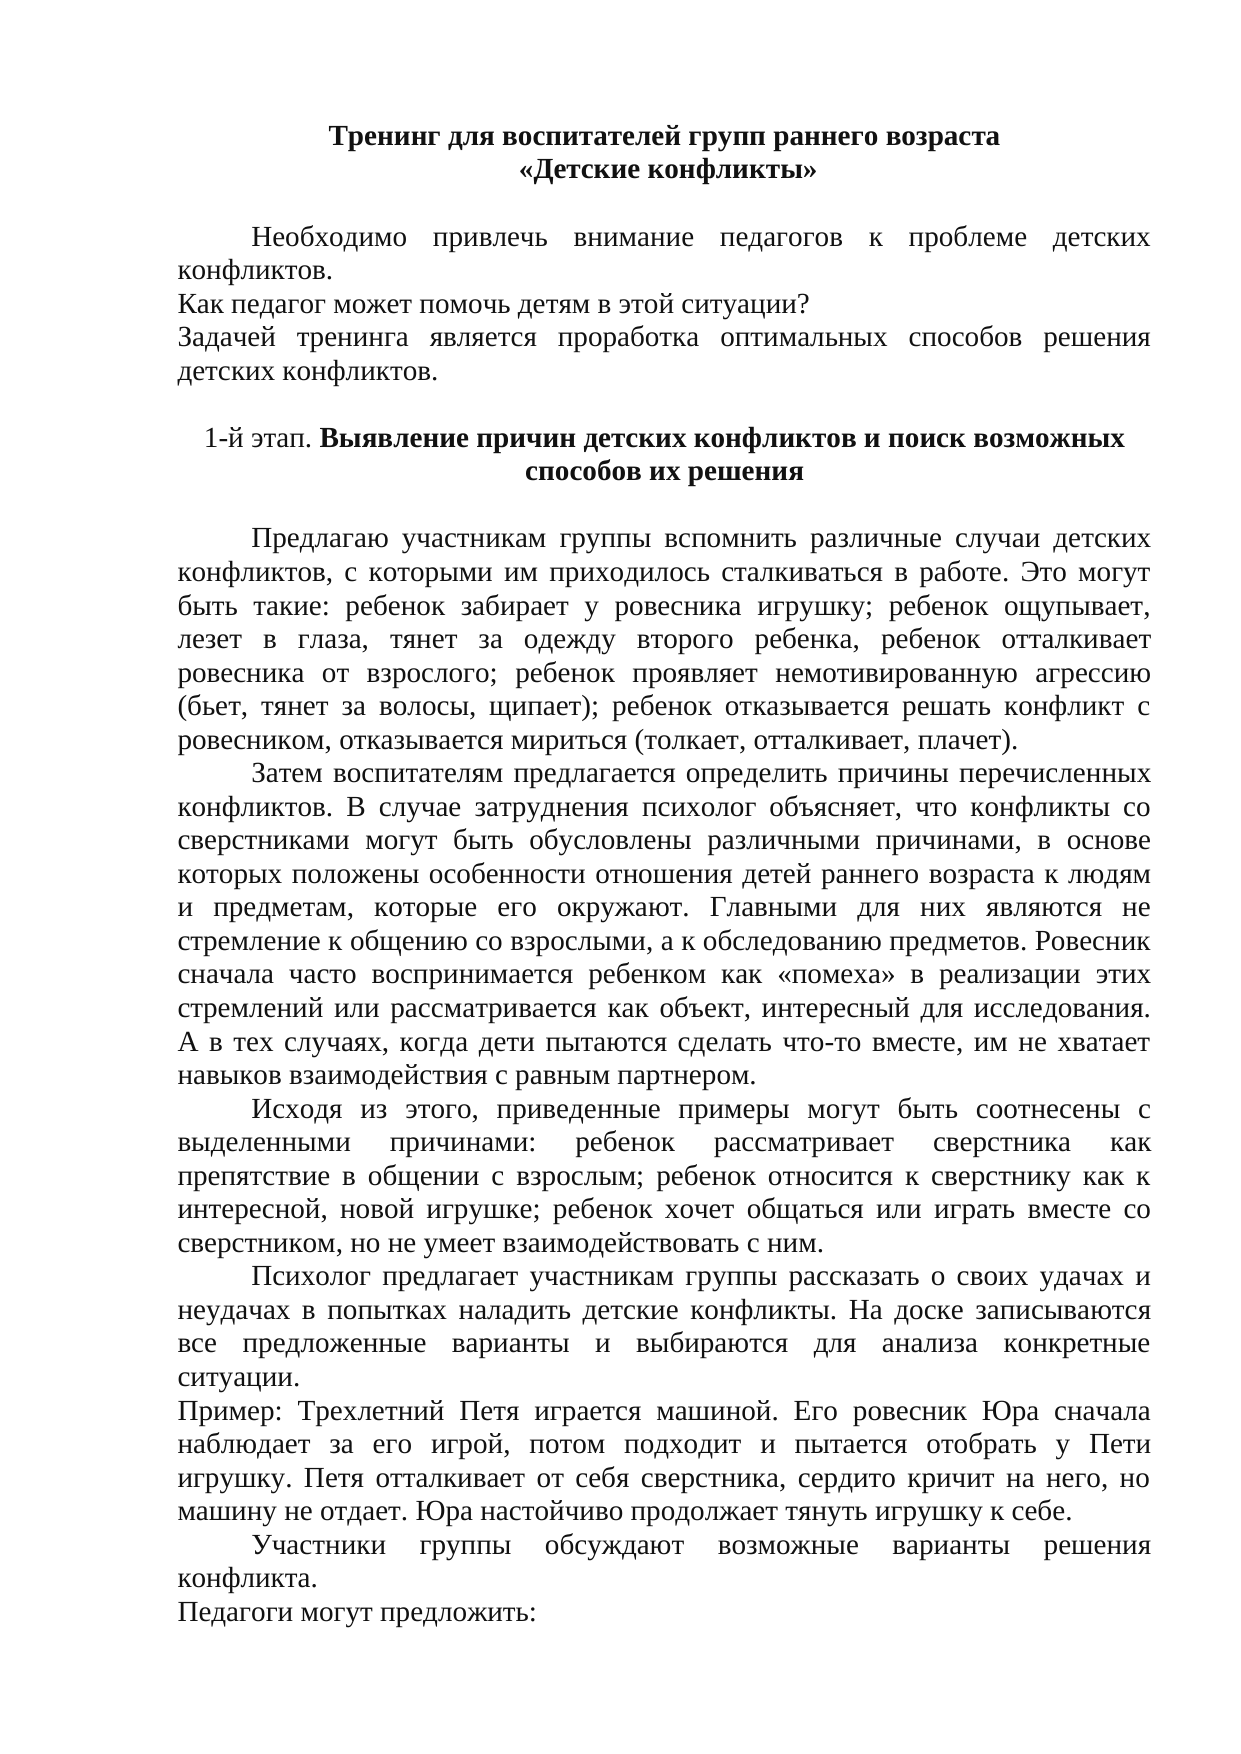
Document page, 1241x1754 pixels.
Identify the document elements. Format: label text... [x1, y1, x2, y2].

text Участники группы обсуждают возможные варианты решения конфликта. [177, 1527, 1152, 1594]
text Тренинг для воспитателей групп раннего возраста [177, 118, 1152, 152]
text Педагоги могут предложить: [177, 1594, 1152, 1627]
text Как педагог может помочь детям в этой ситуации? [177, 286, 1152, 319]
text 1-й этап. Выявление причин детских конфликтов и поиск возможных способов их решения [177, 420, 1152, 487]
text Пример: Трехлетний Петя играется машиной. Его ровесник Юра сначала наблюдает за его игрой, потом подходит и пытается отобрать у Пети игрушку. Петя отталкивает от себя сверстника, сердито кричит на него, но машину не отдает. Юра настойчиво продолжает тянуть игрушку к себе. [177, 1393, 1152, 1527]
text Психолог предлагает участникам группы рассказать о своих удачах и неудачах в попытках наладить детские конфликты. На доске записываются все предложенные варианты и выбираются для анализа конкретные ситуации. [177, 1258, 1152, 1393]
text Исходя из этого, приведенные примеры могут быть соотнесены с выделенными причинами: ребенок рассматривает сверстника как препятствие в общении с взрослым; ребенок относится к сверстнику как к интересной, новой игрушке; ребенок хочет общаться или играть вместе со сверстником, но не умеет взаимодействовать с ним. [177, 1091, 1152, 1258]
text «Детские конфликты» [177, 152, 1152, 185]
text Задачей тренинга является проработка оптимальных способов решения детских конфликтов. [177, 319, 1152, 386]
text Затем воспитателям предлагается определить причины перечисленных конфликтов. В случае затруднения психолог объясняет, что конфликты со сверстниками могут быть обусловлены различными причинами, в основе которых положены особенности отношения детей раннего возраста к людям и предметам, которые его окружают. Главными для них являются не стремление к общению со взрослыми, а к обследованию предметов. Ровесник сначала часто воспринимается ребенком как «помеха» в реализации этих стремлений или рассматривается как объект, интересный для исследования. А в тех случаях, когда дети пытаются сделать что-то вместе, им не хватает навыков взаимодействия с равным партнером. [177, 755, 1152, 1091]
text Необходимо привлечь внимание педагогов к проблеме детских конфликтов. [177, 219, 1152, 286]
text Предлагаю участникам группы вспомнить различные случаи детских конфликтов, с которыми им приходилось сталкиваться в работе. Это могут быть такие: ребенок забирает у ровесника игрушку; ребенок ощупывает, лезет в глаза, тянет за одежду второго ребенка, ребенок отталкивает ровесника от взрослого; ребенок проявляет немотивированную агрессию (бьет, тянет за волосы, щипает); ребенок отказывается решать конфликт с ровесником, отказывается мириться (толкает, отталкивает, плачет). [177, 521, 1152, 755]
